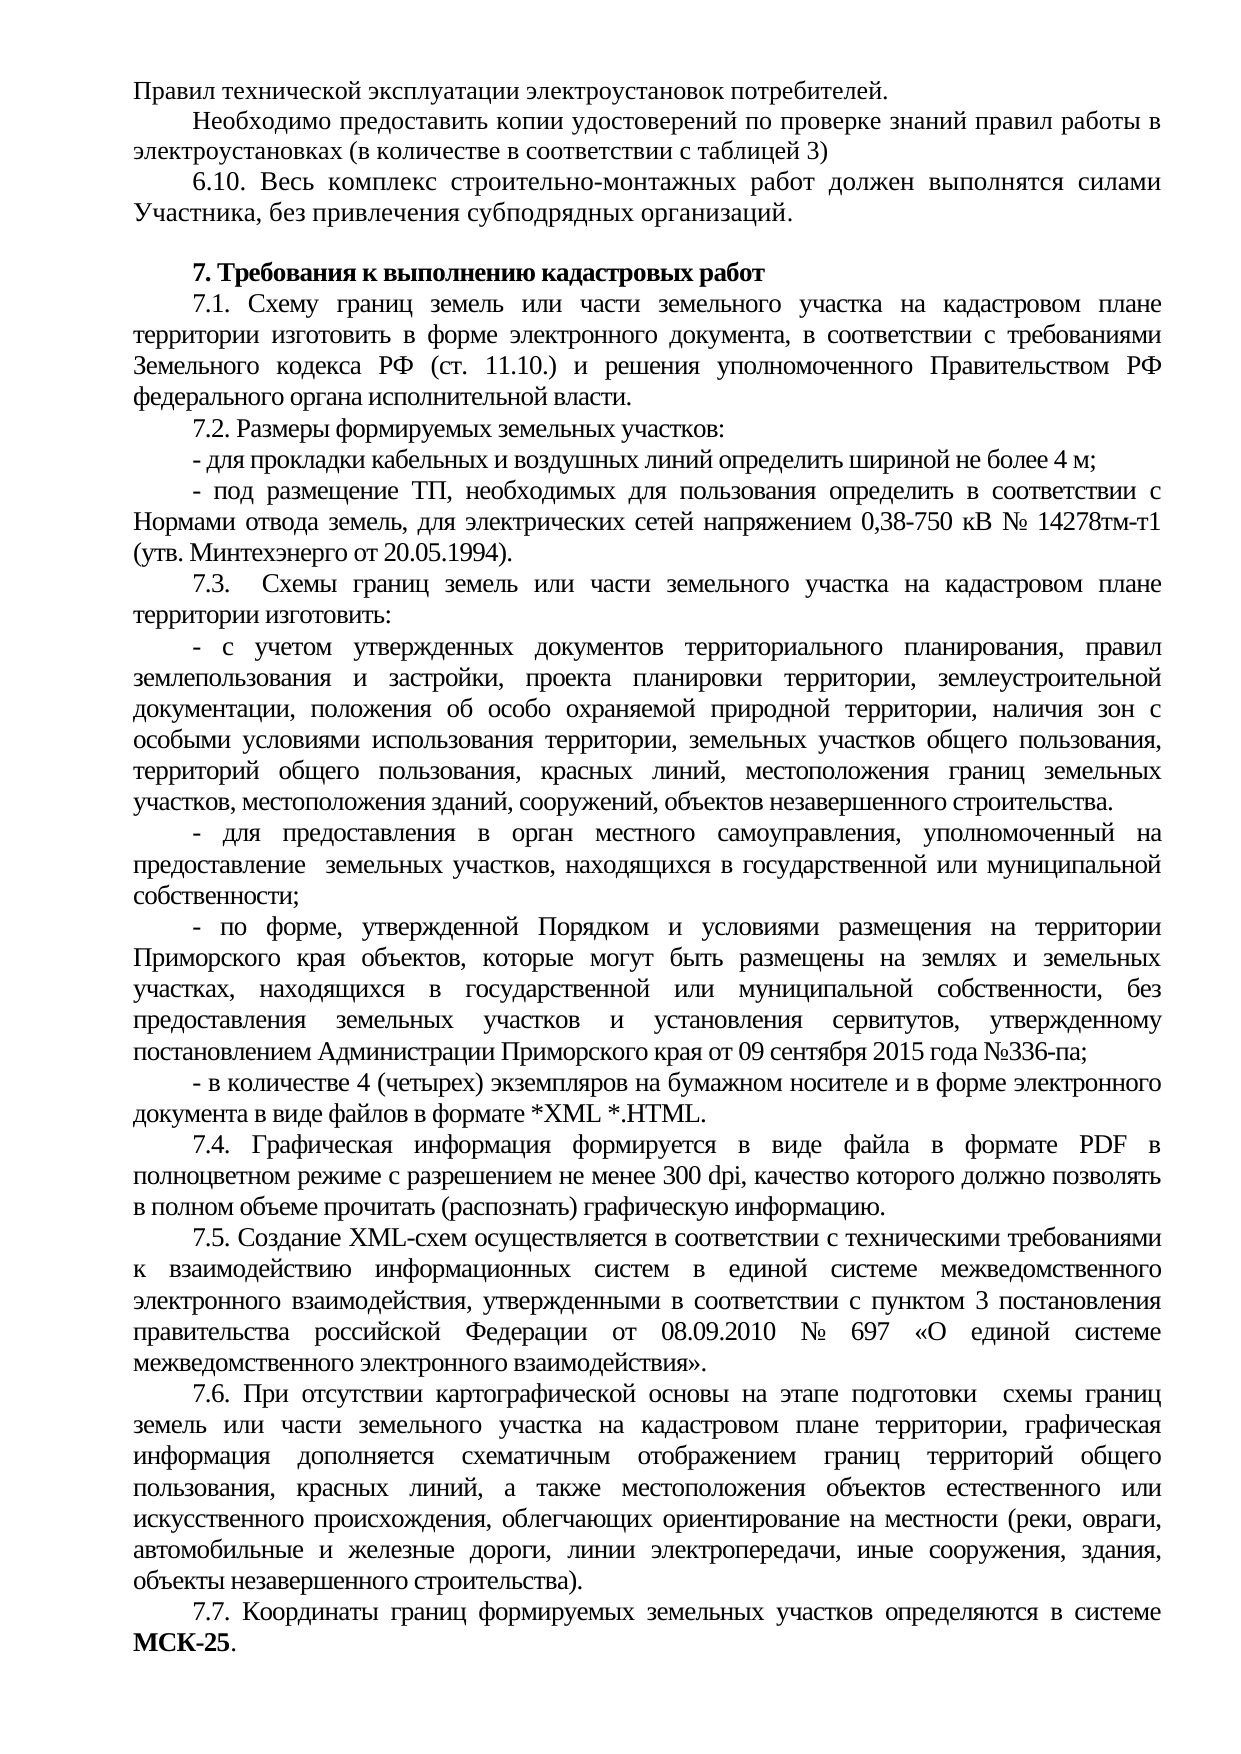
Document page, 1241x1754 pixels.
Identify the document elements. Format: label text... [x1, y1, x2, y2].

text 7. Требования к выполнению кадастровых работ [133, 256, 1162, 287]
text 7.4. Графическая информация формируется в виде файла в формате PDF в полноцветном режиме с разрешением не менее 300 dpi, качество которого должно позволять в полном объеме прочитать (распознать) графическую информацию. [133, 1128, 1162, 1221]
text 7.5. Создание XML-схем осуществляется в соответствии с техническими требованиями к взаимодействию информационных систем в единой системе межведомственного электронного взаимодействия, утвержденными в соответствии с пунктом 3 постановления правительства российской Федерации от 08.09.2010 № 697 «О единой системе межведомственного электронного взаимодействия». [133, 1221, 1162, 1377]
text - для предоставления в орган местного самоуправления, уполномоченный на предоставление земельных участков, находящихся в государственной или муниципальной собственности; [133, 817, 1162, 910]
text 6.10. Весь комплекс строительно-монтажных работ должен выполнятся силами Участника, без привлечения субподрядных организаций. [133, 165, 1162, 227]
text 7.2. Размеры формируемых земельных участков: [133, 412, 1162, 443]
text - по форме, утвержденной Порядком и условиями размещения на территории Приморского края объектов, которые могут быть размещены на землях и земельных участках, находящихся в государственной или муниципальной собственности, без предоставления земельных участков и установления сервитутов, утвержденному постановлением Администрации Приморского края от 09 сентября 2015 года №336-па; [133, 910, 1162, 1066]
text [133, 75, 1162, 105]
text 7.1. Схему границ земель или части земельного участка на кадастровом плане территории изготовить в форме электронного документа, в соответствии с требованиями Земельного кодекса РФ (ст. 11.10.) и решения уполномоченного Правительством РФ федерального органа исполнительной власти. [133, 287, 1162, 412]
text - для прокладки кабельных и воздушных линий определить шириной не более 4 м; [133, 443, 1162, 474]
text 7.6. При отсутствии картографической основы на этапе подготовки схемы границ земель или части земельного участка на кадастровом плане территории, графическая информация дополняется схематичным отображением границ территорий общего пользования, красных линий, а также местоположения объектов естественного или искусственного происхождения, облегчающих ориентирование на местности (реки, овраги, автомобильные и железные дороги, линии электропередачи, иные сооружения, здания, объекты незавершенного строительства). [133, 1377, 1162, 1595]
text - в количестве 4 (четырех) экземпляров на бумажном носителе и в форме электронного документа в виде файлов в формате *XML *.HTML. [133, 1066, 1162, 1128]
text - с учетом утвержденных документов территориального планирования, правил землепользования и застройки, проекта планировки территории, землеустроительной документации, положения об особо охраняемой природной территории, наличия зон с особыми условиями использования территории, земельных участков общего пользования, территорий общего пользования, красных линий, местоположения границ земельных участков, местоположения зданий, сооружений, объектов незавершенного строительства. [133, 630, 1162, 817]
text 7.3. Схемы границ земель или части земельного участка на кадастровом плане территории изготовить: [133, 567, 1162, 630]
text Необходимо предоставить копии удостоверений по проверке знаний правил работы в электроустановках (в количестве в соответствии с таблицей 3) [133, 105, 1162, 165]
text - под размещение ТП, необходимых для пользования определить в соответствии с Нормами отвода земель, для электрических сетей напряжением 0,38-750 кВ № 14278тм-т1 (утв. Минтехэнерго от 20.05.1994). [133, 474, 1162, 567]
text 7.7. Координаты границ формируемых земельных участков определяются в системе МСК-25. [133, 1595, 1162, 1657]
